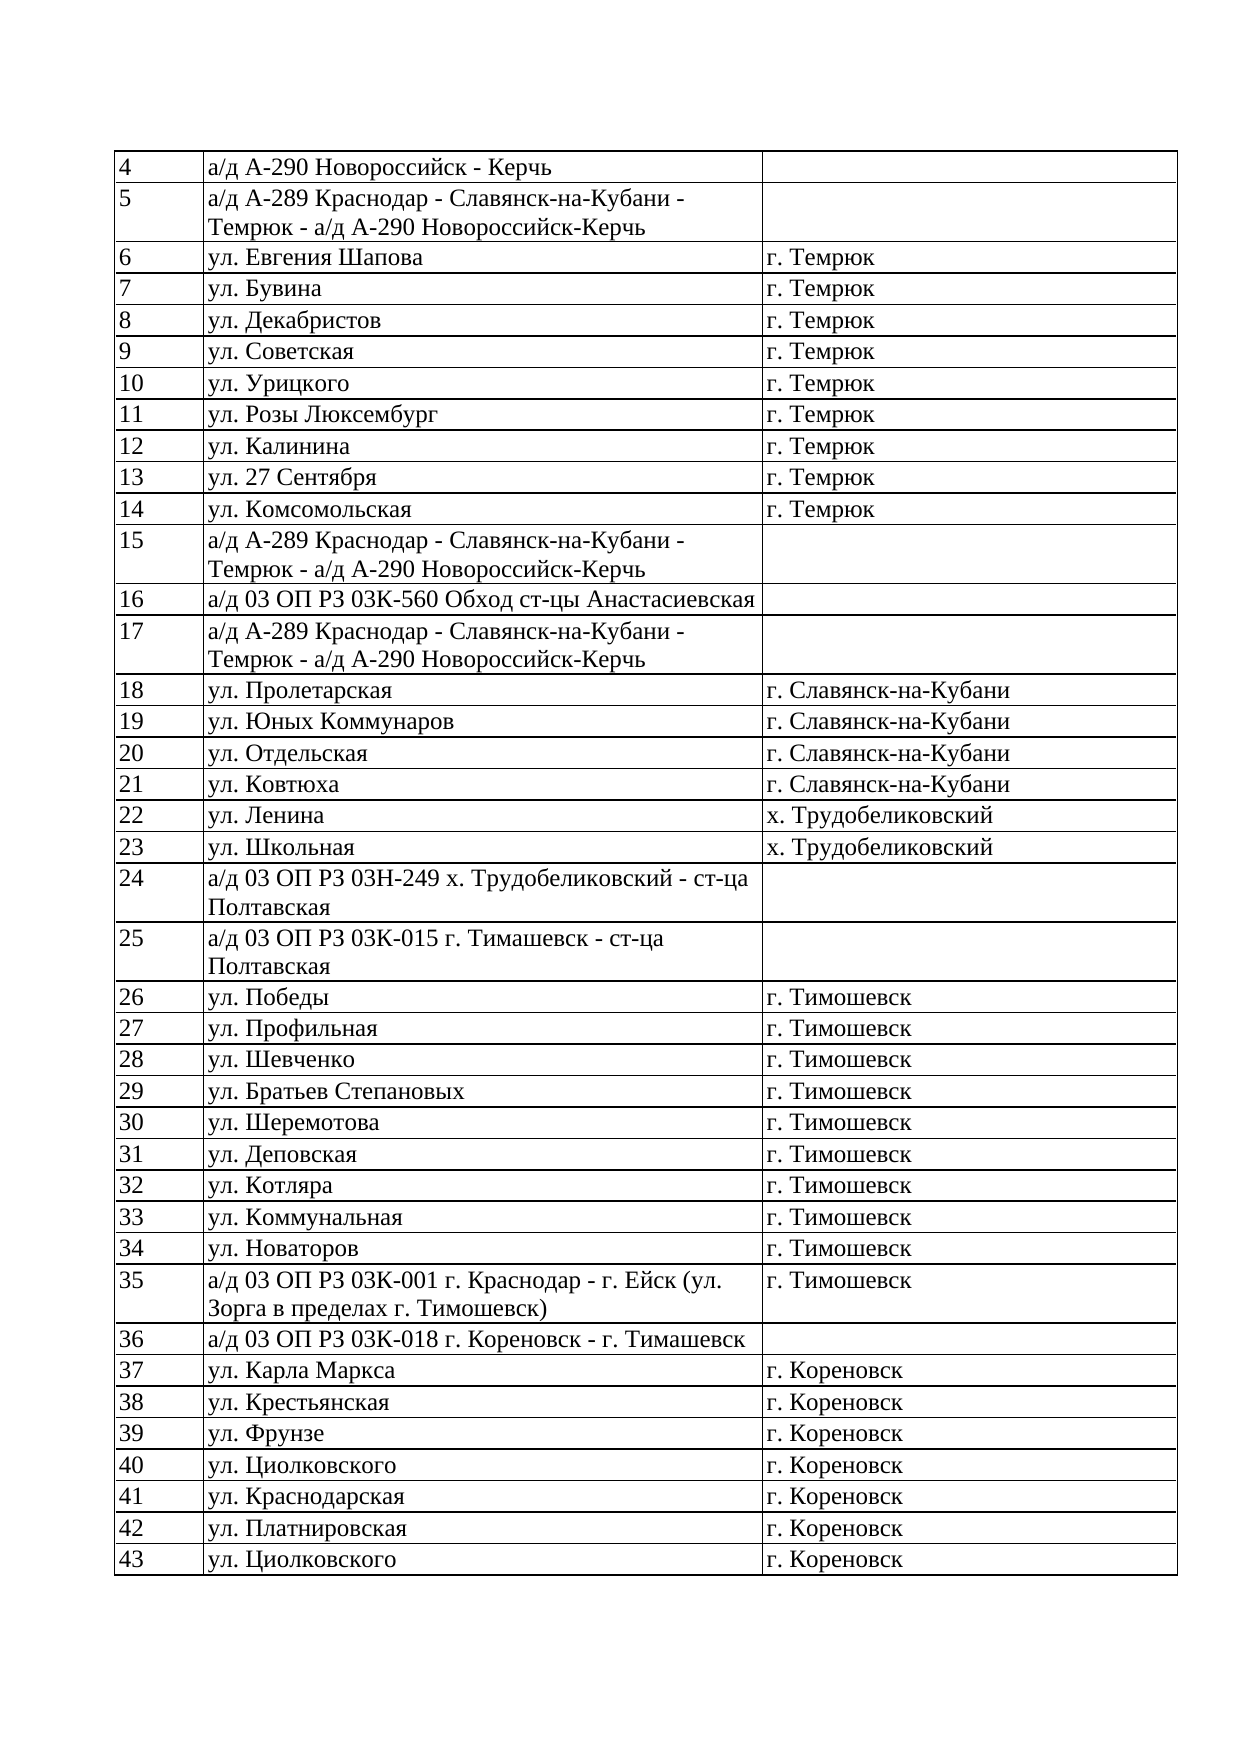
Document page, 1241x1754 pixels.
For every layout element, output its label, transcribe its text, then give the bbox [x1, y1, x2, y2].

table_cell г. Темрюк [763, 461, 1177, 492]
table_cell ул. Краснодарская [204, 1481, 762, 1511]
table_cell 14 [115, 493, 203, 524]
table_cell г. Темрюк [763, 398, 1177, 429]
table_cell ул. Карла Маркса [204, 1355, 762, 1385]
table_cell 7 [115, 273, 203, 303]
table_cell ул. Шеремотова [204, 1108, 762, 1137]
table_cell г. Кореновск [763, 1480, 1177, 1511]
table_cell ул. Братьев Степановых [204, 1076, 762, 1106]
table_cell г. Славянск-на-Кубани [763, 705, 1177, 736]
table_cell 24 [115, 863, 203, 921]
table_cell г. Темрюк [763, 304, 1177, 335]
table_cell 13 [115, 462, 203, 492]
table_cell [763, 921, 1177, 980]
table_cell ул. Школьная [204, 832, 762, 862]
table_cell 20 [115, 737, 203, 768]
table_cell а/д А-290 Новороссийск - Керчь [204, 152, 762, 181]
table_cell ул. Урицкого [204, 368, 762, 398]
table_cell 11 [115, 399, 203, 429]
table_cell 26 [115, 981, 203, 1012]
table_cell х. Трудобеликовский [763, 799, 1177, 831]
table_cell 10 [115, 368, 203, 398]
table_cell а/д А-289 Краснодар - Славянск-на-Кубани - Темрюк - а/д А-290 Новороссийск-Керчь [204, 525, 762, 583]
table_cell г. Тимошевск [763, 1075, 1177, 1106]
table_cell х. Трудобеликовский [763, 831, 1177, 862]
table_cell ул. Калинина [204, 431, 762, 461]
table_cell ул. Декабристов [204, 305, 762, 335]
table_cell г. Темрюк [763, 429, 1177, 461]
table_cell г. Славянск-на-Кубани [763, 673, 1177, 705]
table_cell 41 [115, 1481, 203, 1511]
table_cell ул. Юных Коммунаров [204, 706, 762, 736]
table_cell ул. Пролетарская [204, 675, 762, 705]
table_cell 31 [115, 1139, 203, 1169]
table_cell 38 [115, 1386, 203, 1417]
table_cell г. Тимошевск [763, 1232, 1177, 1263]
table_cell ул. Отдельская [204, 738, 762, 768]
table_cell ул. Циолковского [204, 1450, 762, 1479]
table_cell г. Тимошевск [763, 1200, 1177, 1232]
table_cell 42 [115, 1512, 203, 1542]
table_cell 4 [115, 152, 203, 181]
table_cell 21 [115, 769, 203, 799]
table_cell г. Тимошевск [763, 1043, 1177, 1074]
table_cell г. Кореновск [763, 1511, 1177, 1542]
table_cell ул. Бувина [204, 274, 762, 303]
table_cell г. Тимошевск [763, 1138, 1177, 1169]
table_cell 6 [115, 242, 203, 272]
table_cell ул. Шевченко [204, 1045, 762, 1074]
table_cell а/д А-289 Краснодар - Славянск-на-Кубани - Темрюк - а/д А-290 Новороссийск-Керчь [204, 183, 762, 241]
table_cell 30 [115, 1107, 203, 1137]
table_cell ул. Розы Люксембург [204, 400, 762, 429]
table_cell [763, 152, 1177, 181]
table_cell 39 [115, 1418, 203, 1448]
table_cell 19 [115, 706, 203, 736]
table_cell 22 [115, 800, 203, 831]
table_cell г. Кореновск [763, 1543, 1177, 1574]
table_cell г. Кореновск [763, 1385, 1177, 1417]
table_cell ул. Ковтюха [204, 769, 762, 799]
table_cell а/д 03 ОП РЗ 03К-560 Обход ст-цы Анастасиевская [204, 584, 762, 614]
table_cell 36 [115, 1323, 203, 1354]
table_cell ул. 27 Сентября [204, 462, 762, 492]
table_cell 27 [115, 1013, 203, 1043]
table_cell 17 [115, 615, 203, 673]
table_cell 18 [115, 674, 203, 705]
table_cell ул. Фрунзе [204, 1418, 762, 1448]
table_cell а/д 03 ОП РЗ 03К-015 г. Тимашевск - ст-ца Полтавская [204, 923, 762, 980]
table_cell ул. Евгения Шапова [204, 242, 762, 272]
table_cell г. Темрюк [763, 366, 1177, 398]
table_cell 40 [115, 1449, 203, 1479]
table_cell 16 [115, 584, 203, 614]
table_cell г. Темрюк [763, 335, 1177, 366]
table_cell 8 [115, 305, 203, 335]
table_cell г. Темрюк [763, 272, 1177, 303]
table_cell 29 [115, 1076, 203, 1106]
table_cell ул. Победы [204, 982, 762, 1012]
table_cell 43 [115, 1544, 203, 1574]
table_cell [763, 862, 1177, 921]
table_cell г. Тимошевск [763, 1106, 1177, 1137]
table_cell [763, 181, 1177, 241]
table_cell ул. Циолковского [204, 1544, 762, 1574]
table_cell 15 [115, 525, 203, 583]
table_cell 5 [115, 183, 203, 241]
table_cell г. Тимошевск [763, 1169, 1177, 1200]
table_cell г. Славянск-на-Кубани [763, 768, 1177, 799]
table_cell ул. Новаторов [204, 1233, 762, 1263]
table_cell ул. Ленина [204, 801, 762, 831]
table_cell г. Темрюк [763, 492, 1177, 524]
table_cell г. Кореновск [763, 1448, 1177, 1479]
table_cell ул. Профильная [204, 1013, 762, 1043]
table_cell 33 [115, 1201, 203, 1232]
table_cell ул. Советская [204, 337, 762, 366]
table_cell 9 [115, 336, 203, 366]
table_cell а/д 03 ОП РЗ 03Н-249 х. Трудобеликовский - ст-ца Полтавская [204, 864, 762, 921]
table_cell г. Кореновск [763, 1354, 1177, 1385]
table_cell г. Тимошевск [763, 980, 1177, 1012]
table_cell ул. Крестьянская [204, 1387, 762, 1417]
table_cell а/д А-289 Краснодар - Славянск-на-Кубани - Темрюк - а/д А-290 Новороссийск-Керчь [204, 616, 762, 673]
table_cell г. Славянск-на-Кубани [763, 736, 1177, 768]
table_cell г. Тимошевск [763, 1263, 1177, 1322]
table_cell 28 [115, 1044, 203, 1074]
table_cell ул. Комсомольская [204, 494, 762, 524]
table_cell [763, 614, 1177, 673]
table_cell 35 [115, 1264, 203, 1322]
table_cell ул. Котляра [204, 1171, 762, 1200]
table_cell [763, 1322, 1177, 1354]
table_cell а/д 03 ОП РЗ 03К-001 г. Краснодар - г. Ейск (ул. Зорга в пределах г. Тимошевск) [204, 1265, 762, 1322]
table_cell г. Темрюк [763, 241, 1177, 272]
table_cell ул. Платнировская [204, 1513, 762, 1542]
table_cell 34 [115, 1233, 203, 1263]
table_cell [763, 524, 1177, 583]
table_cell 32 [115, 1170, 203, 1200]
table_cell 25 [115, 922, 203, 980]
table_cell 37 [115, 1355, 203, 1385]
table_cell [763, 583, 1177, 614]
table_cell 23 [115, 832, 203, 862]
table_cell г. Тимошевск [763, 1012, 1177, 1043]
table_cell 12 [115, 430, 203, 461]
table_cell а/д 03 ОП РЗ 03К-018 г. Кореновск - г. Тимашевск [204, 1324, 762, 1354]
table_cell ул. Коммунальная [204, 1202, 762, 1232]
table_cell г. Кореновск [763, 1417, 1177, 1448]
table_cell ул. Деповская [204, 1139, 762, 1169]
